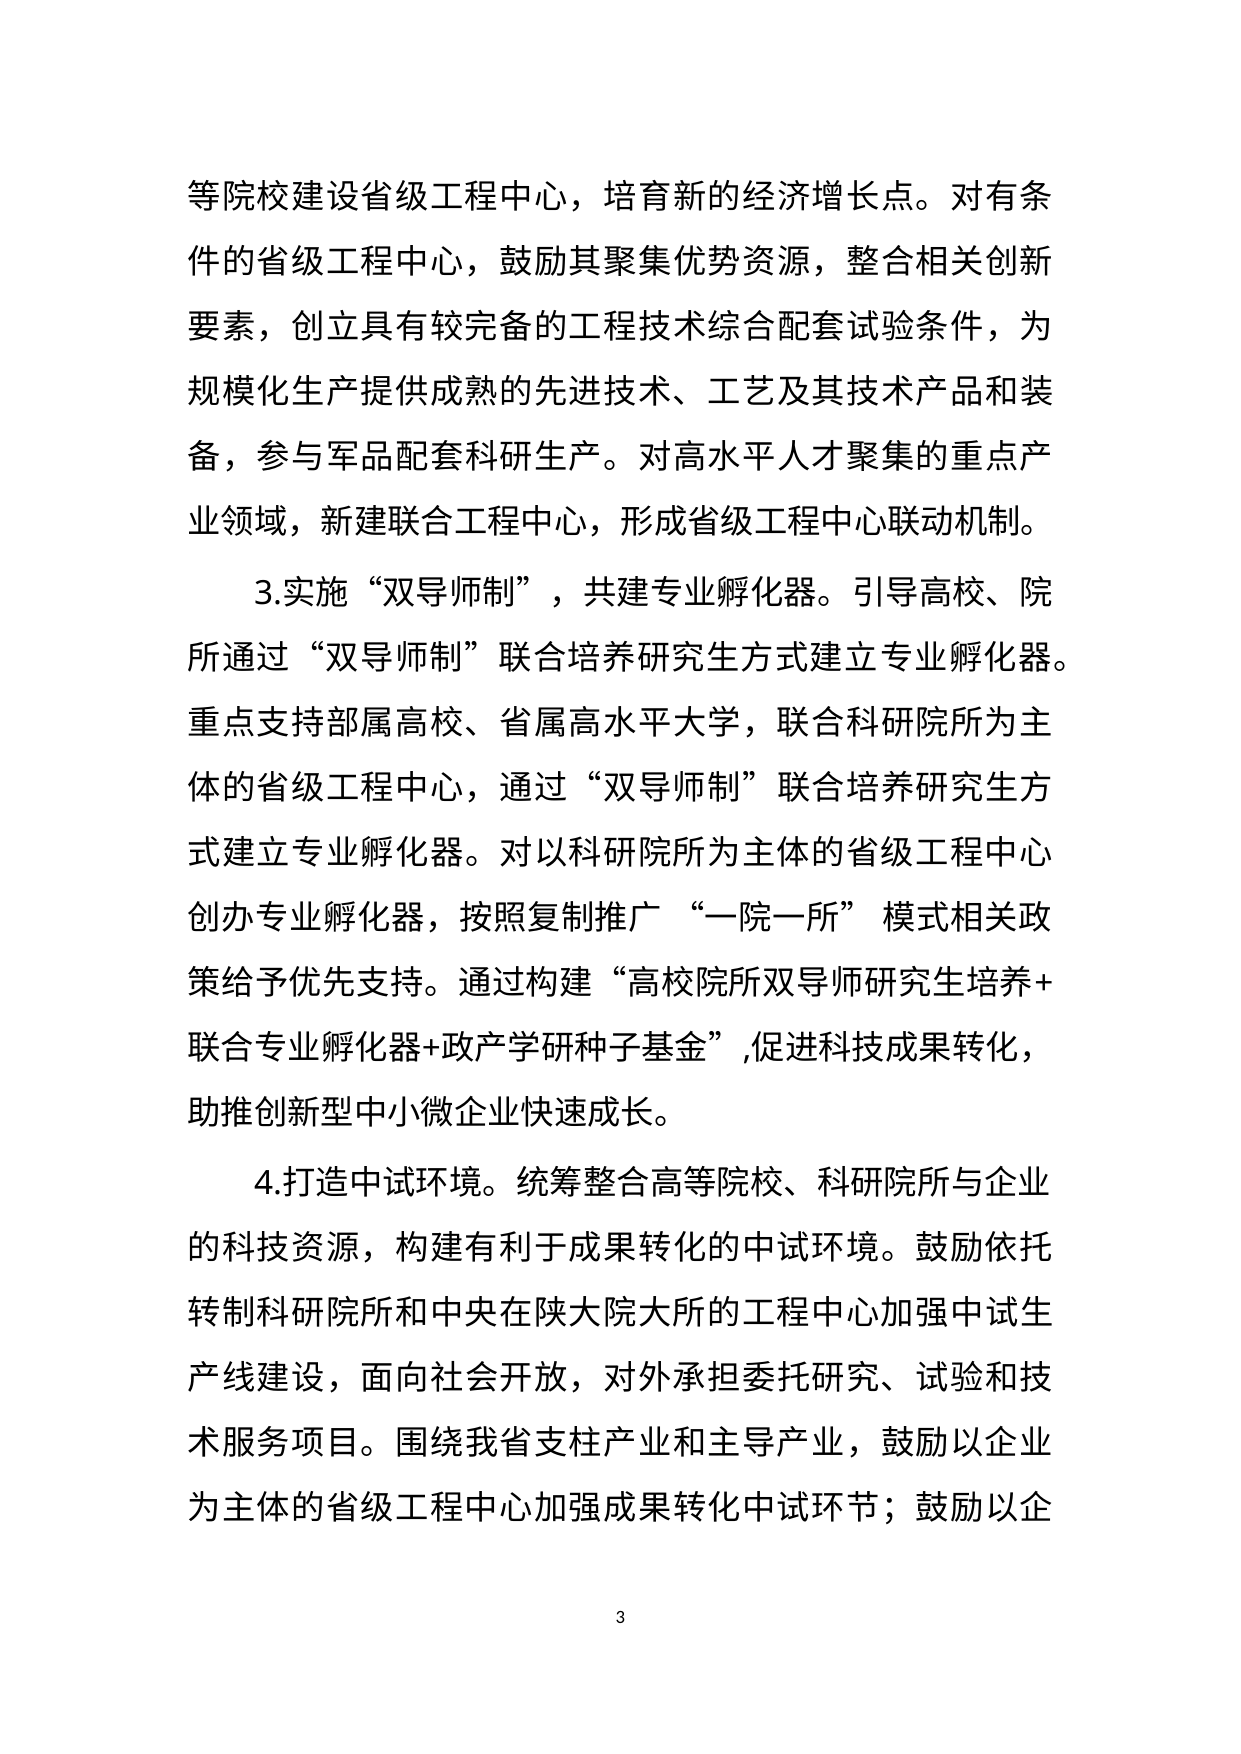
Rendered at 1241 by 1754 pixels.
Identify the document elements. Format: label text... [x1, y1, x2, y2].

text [187, 162, 1053, 552]
text 3.实施“双导师制”，共建专业孵化器。引导高校、院所通过“双导师制”联合培养研究生方式建立专业孵化器。重点支持部属高校、省属高水平大学，联合科研院所为主体的省级工程中心，通过“双导师制”联合培养研究生方式建立专业孵化器。对以科研院所为主体的省级工程中心创办专业孵化器，按照复制推广 “一院一所” 模式相关政策给予优先支持。通过构建“高校院所双导师研究生培养+联合专业孵化器+政产学研种子基金”,促进科技成果转化，助推创新型中小微企业快速成长。 [187, 557, 1053, 1142]
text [187, 1147, 1053, 1537]
